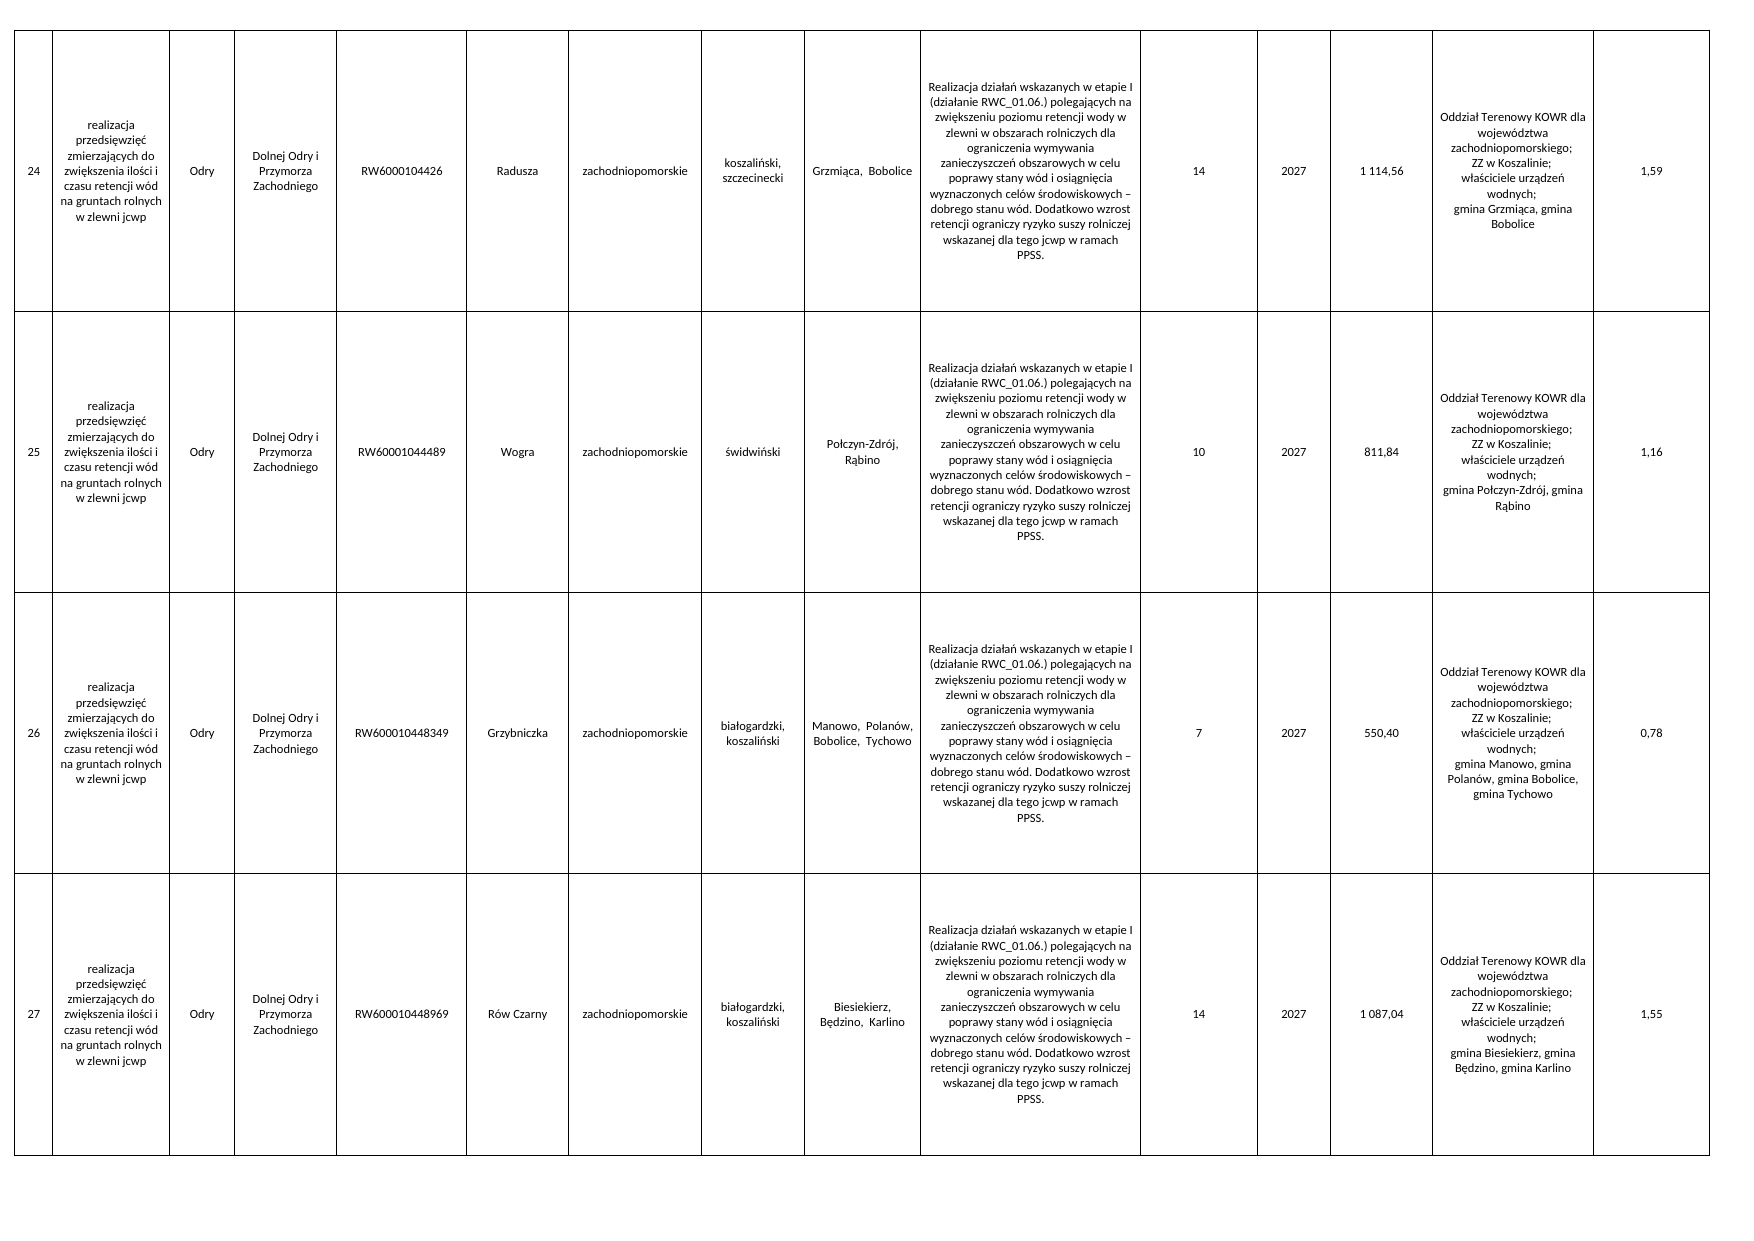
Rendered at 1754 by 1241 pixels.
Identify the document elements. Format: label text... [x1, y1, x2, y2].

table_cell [702, 31, 804, 311]
table_cell 2027 [1258, 593, 1330, 873]
table_cell Grzybniczka [467, 593, 568, 873]
table_cell 811,84 [1331, 312, 1432, 592]
table_cell 2027 [1258, 312, 1330, 592]
table_cell Oddział Terenowy KOWR dla województwa zachodniopomorskiego; ZZ w Koszalinie; właściciele urządzeń wodnych; gmina Manowo, gmina Polanów, gmina Bobolice, gmina Tychowo [1433, 593, 1593, 873]
table_cell 1,16 [1594, 312, 1709, 592]
table_cell Odry [170, 31, 234, 311]
table_cell białogardzki, koszaliński [702, 593, 804, 873]
table_cell 26 [15, 593, 52, 873]
table_cell Manowo, Polanów, Bobolice, Tychowo [805, 593, 920, 873]
table_cell 2027 [1258, 31, 1330, 311]
table_cell 1 114,56 [1331, 31, 1432, 311]
table_cell 27 [15, 874, 52, 1154]
table_cell zachodniopomorskie [569, 31, 701, 311]
table_cell 7 [1141, 593, 1257, 873]
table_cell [235, 31, 336, 311]
table_cell realizacja przedsięwzięć zmierzających do zwiększenia ilości i czasu retencji wód na gruntach rolnych w zlewni jcwp [53, 593, 169, 873]
table_cell 1 087,04 [1331, 874, 1432, 1154]
table_cell Oddział Terenowy KOWR dla województwa zachodniopomorskiego; ZZ w Koszalinie; właściciele urządzeń wodnych; gmina Połczyn-Zdrój, gmina Rąbino [1433, 312, 1593, 592]
table_cell 24 [15, 31, 52, 311]
table_cell 2027 [1258, 874, 1330, 1154]
table_cell 1,59 [1594, 31, 1709, 311]
table_cell zachodniopomorskie [569, 874, 701, 1154]
table_cell Dolnej Odry i Przymorza Zachodniego [235, 593, 336, 873]
table_cell białogardzki, koszaliński [702, 874, 804, 1154]
table_cell 10 [1141, 312, 1257, 592]
table_cell Oddział Terenowy KOWR dla województwa zachodniopomorskiego; ZZ w Koszalinie; właściciele urządzeń wodnych; gmina Grzmiąca, gmina Bobolice [1433, 31, 1593, 311]
table_cell 550,40 [1331, 593, 1432, 873]
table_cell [53, 31, 169, 311]
table_cell RW600010448349 [337, 593, 466, 873]
table_cell 0,78 [1594, 593, 1709, 873]
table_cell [921, 874, 1140, 1154]
table_cell Wogra [467, 312, 568, 592]
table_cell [53, 874, 169, 1154]
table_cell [921, 31, 1140, 311]
table_cell 14 [1141, 31, 1257, 311]
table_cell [235, 874, 336, 1154]
table_cell Odry [170, 593, 234, 873]
table_cell Odry [170, 312, 234, 592]
table_cell Oddział Terenowy KOWR dla województwa zachodniopomorskiego; ZZ w Koszalinie; właściciele urządzeń wodnych; gmina Biesiekierz, gmina Będzino, gmina Karlino [1433, 874, 1593, 1154]
table_cell 25 [15, 312, 52, 592]
table_cell zachodniopomorskie [569, 312, 701, 592]
table_cell świdwiński [702, 312, 804, 592]
table_cell zachodniopomorskie [569, 593, 701, 873]
table_cell RW600010448969 [337, 874, 466, 1154]
table_cell Odry [170, 874, 234, 1154]
table_cell realizacja przedsięwzięć zmierzających do zwiększenia ilości i czasu retencji wód na gruntach rolnych w zlewni jcwp [53, 312, 169, 592]
table_cell 14 [1141, 874, 1257, 1154]
table_cell Rów Czarny [467, 874, 568, 1154]
table_cell Połczyn-Zdrój, Rąbino [805, 312, 920, 592]
table_cell RW6000104426 [337, 31, 466, 311]
table_cell Radusza [467, 31, 568, 311]
table_cell RW60001044489 [337, 312, 466, 592]
table_cell Grzmiąca, Bobolice [805, 31, 920, 311]
table_cell Biesiekierz, Będzino, Karlino [805, 874, 920, 1154]
table_cell Dolnej Odry i Przymorza Zachodniego [235, 312, 336, 592]
table_cell 1,55 [1594, 874, 1709, 1154]
